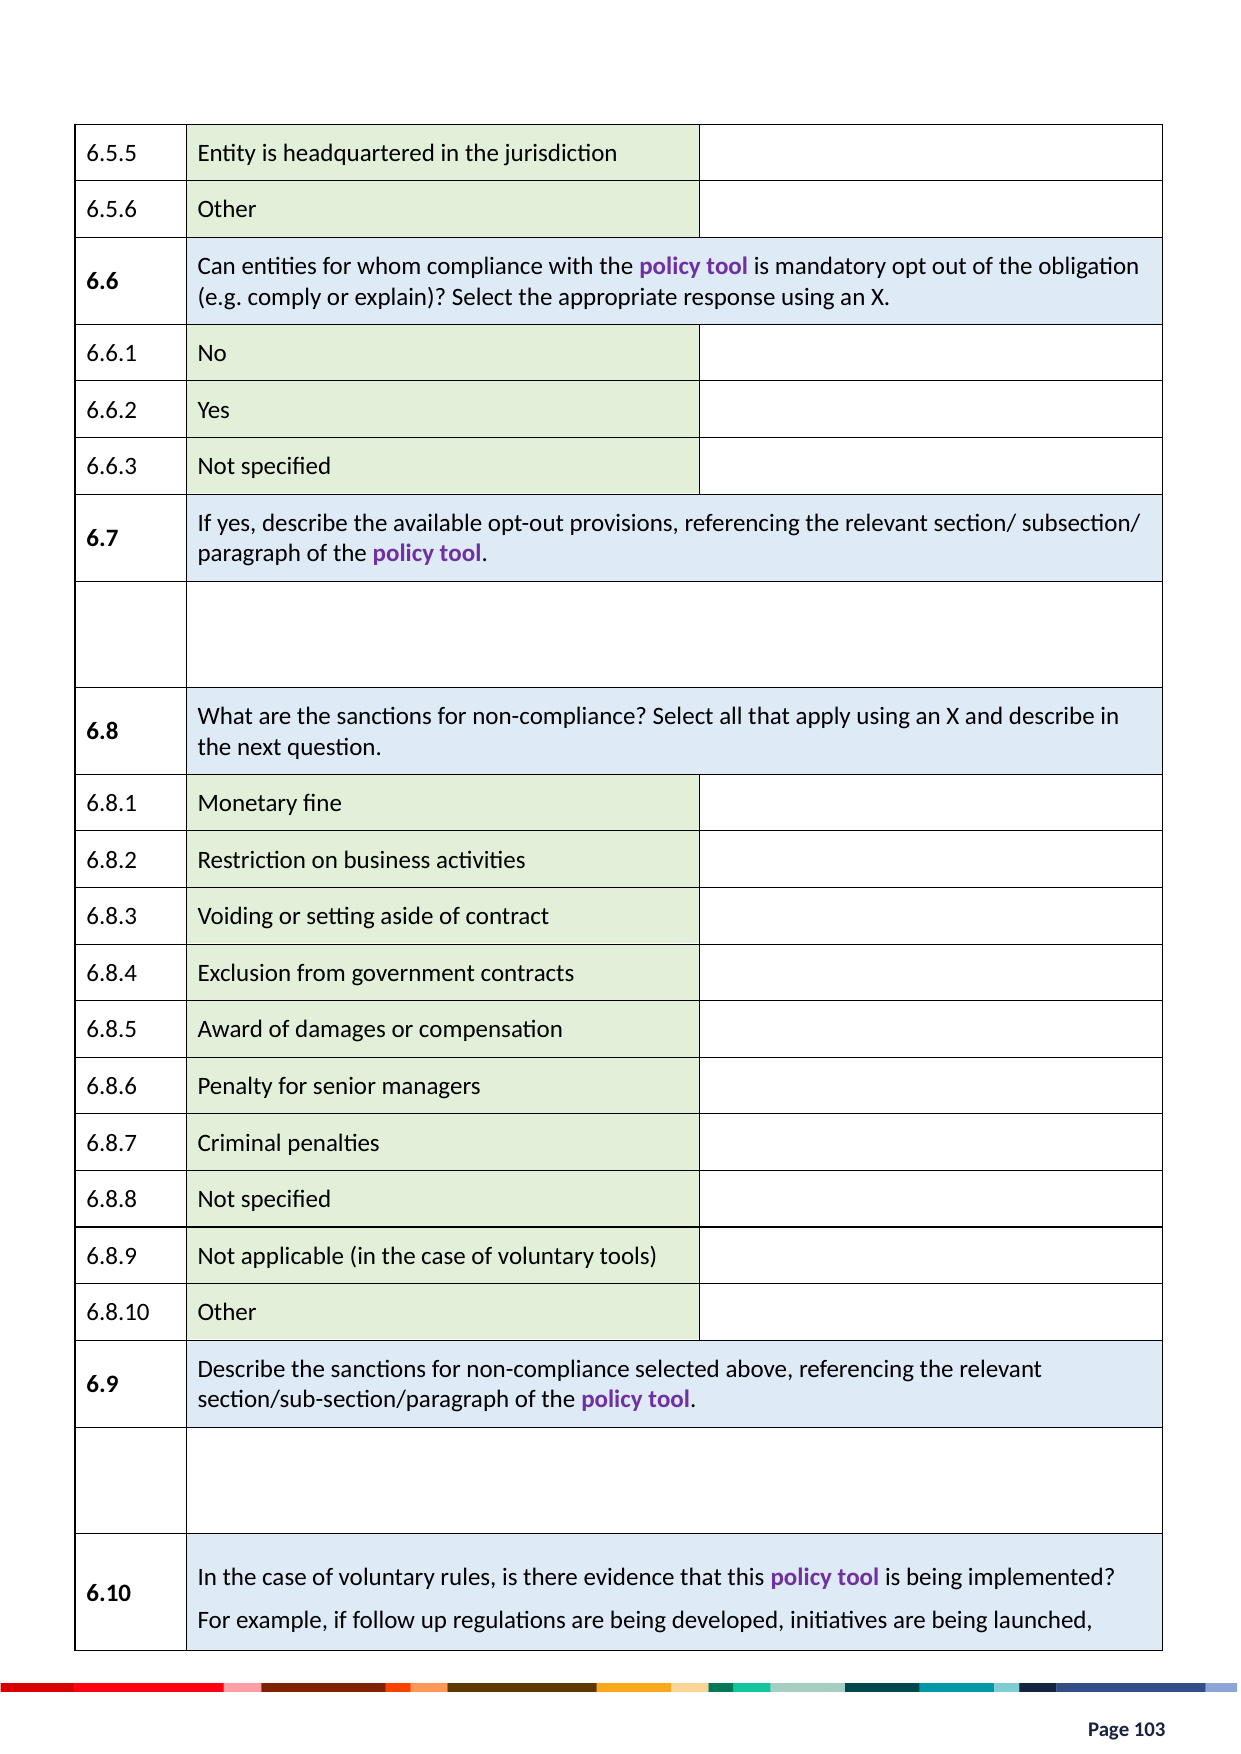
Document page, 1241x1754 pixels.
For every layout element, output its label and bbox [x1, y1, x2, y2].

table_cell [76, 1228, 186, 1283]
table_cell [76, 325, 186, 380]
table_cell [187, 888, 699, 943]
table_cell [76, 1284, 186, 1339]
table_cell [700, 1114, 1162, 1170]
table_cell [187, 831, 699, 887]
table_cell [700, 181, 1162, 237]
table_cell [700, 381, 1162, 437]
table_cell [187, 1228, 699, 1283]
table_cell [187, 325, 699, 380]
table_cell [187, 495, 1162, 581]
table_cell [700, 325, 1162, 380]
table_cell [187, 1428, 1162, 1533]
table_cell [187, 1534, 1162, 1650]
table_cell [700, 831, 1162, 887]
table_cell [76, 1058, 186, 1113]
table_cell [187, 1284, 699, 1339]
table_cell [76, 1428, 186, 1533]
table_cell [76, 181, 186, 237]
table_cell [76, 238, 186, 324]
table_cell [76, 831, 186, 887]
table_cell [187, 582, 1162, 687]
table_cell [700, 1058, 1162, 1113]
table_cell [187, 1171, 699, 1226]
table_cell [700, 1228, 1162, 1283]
picture [0, 1683, 1236, 1692]
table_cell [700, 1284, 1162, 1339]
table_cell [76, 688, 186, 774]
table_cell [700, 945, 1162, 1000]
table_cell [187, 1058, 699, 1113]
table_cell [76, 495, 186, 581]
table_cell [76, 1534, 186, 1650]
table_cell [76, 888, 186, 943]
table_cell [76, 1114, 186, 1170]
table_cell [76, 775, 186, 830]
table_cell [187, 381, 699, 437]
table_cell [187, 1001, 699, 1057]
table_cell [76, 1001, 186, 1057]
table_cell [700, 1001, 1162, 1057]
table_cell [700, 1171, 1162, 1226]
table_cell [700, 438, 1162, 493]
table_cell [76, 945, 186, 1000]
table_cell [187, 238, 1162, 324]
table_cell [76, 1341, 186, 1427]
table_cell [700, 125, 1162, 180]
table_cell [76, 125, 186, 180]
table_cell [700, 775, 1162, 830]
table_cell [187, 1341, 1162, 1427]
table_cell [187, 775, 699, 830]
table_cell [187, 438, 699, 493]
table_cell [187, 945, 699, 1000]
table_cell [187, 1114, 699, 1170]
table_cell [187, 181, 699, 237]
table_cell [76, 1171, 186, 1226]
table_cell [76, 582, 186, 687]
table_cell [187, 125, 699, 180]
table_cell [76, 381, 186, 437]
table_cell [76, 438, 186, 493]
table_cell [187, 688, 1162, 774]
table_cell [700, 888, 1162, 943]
